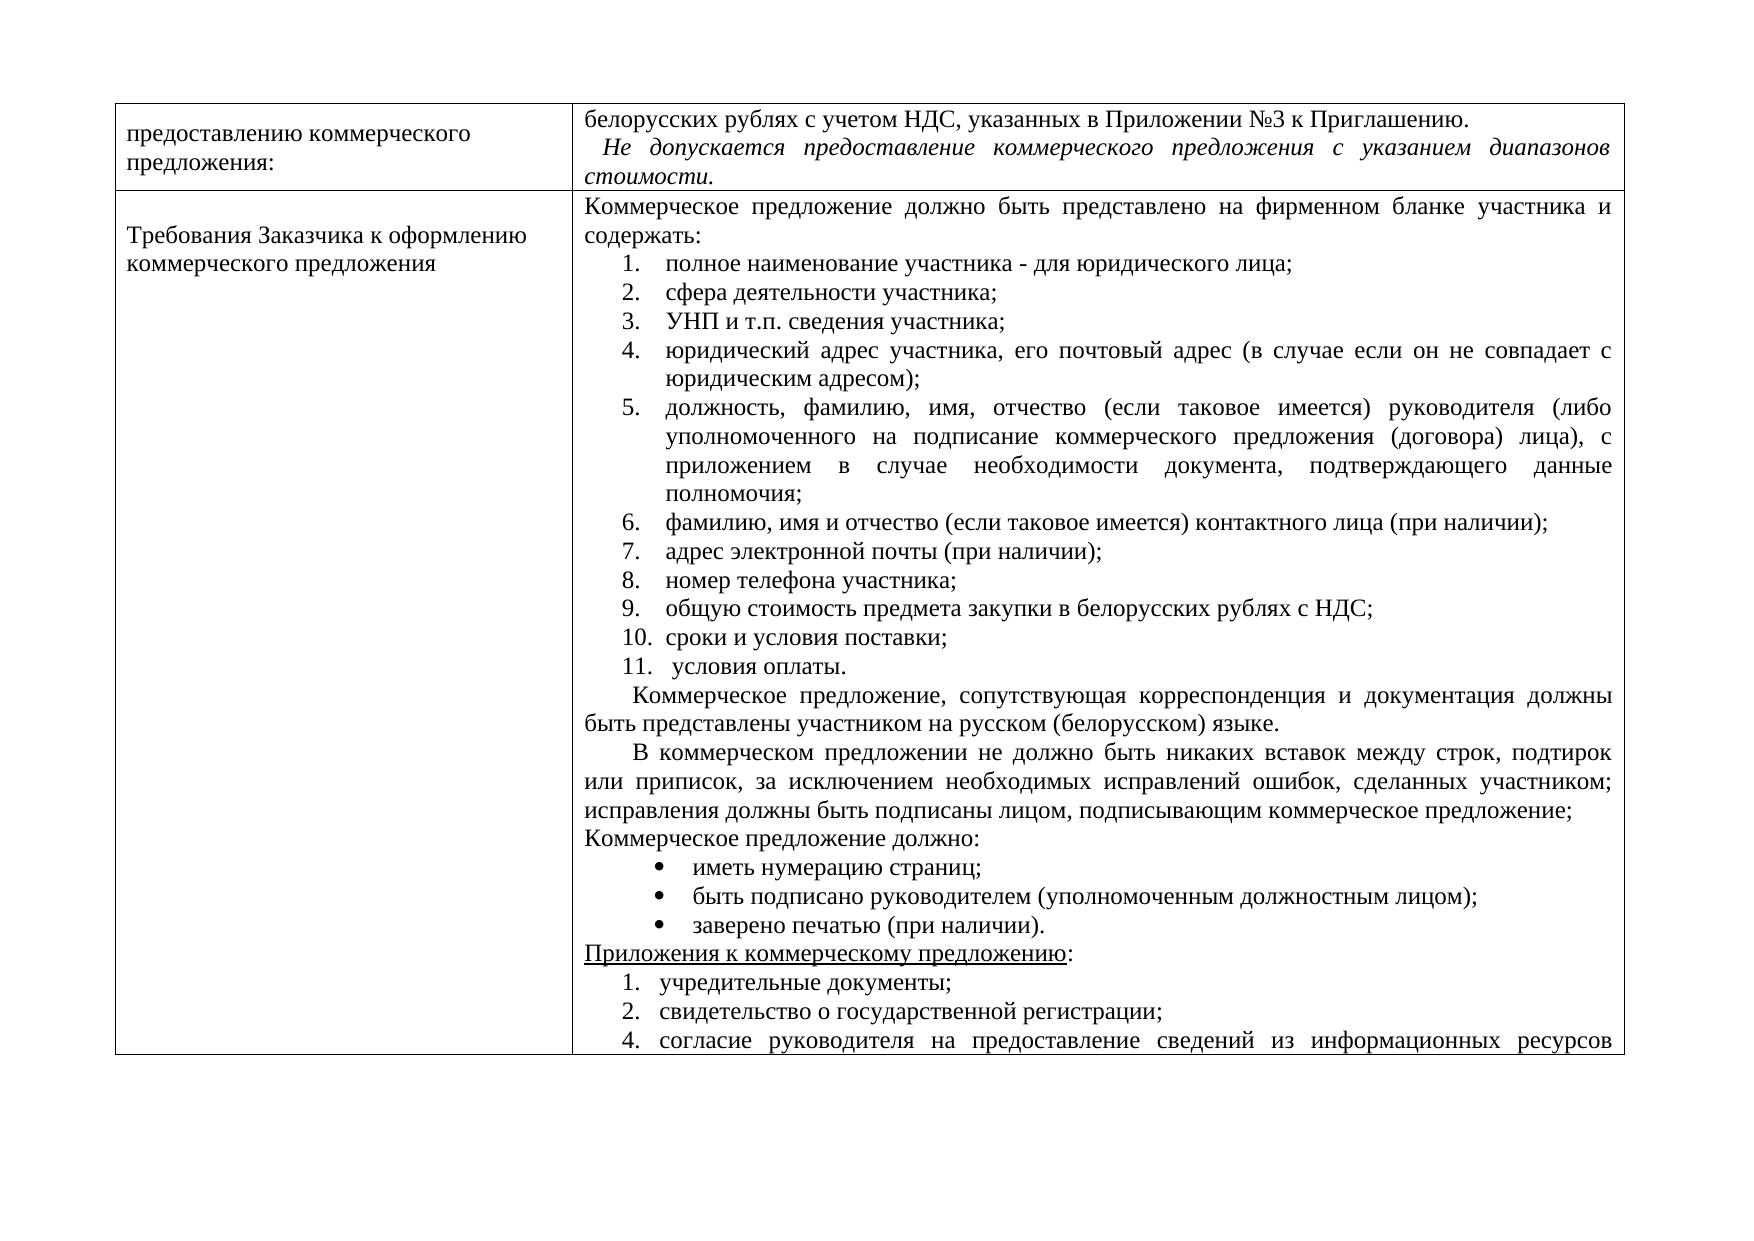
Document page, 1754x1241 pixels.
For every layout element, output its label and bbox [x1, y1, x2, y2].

table_cell [116, 191, 572, 1053]
table_cell [116, 104, 572, 190]
table_cell [573, 104, 1624, 190]
table_cell [573, 191, 1624, 1053]
